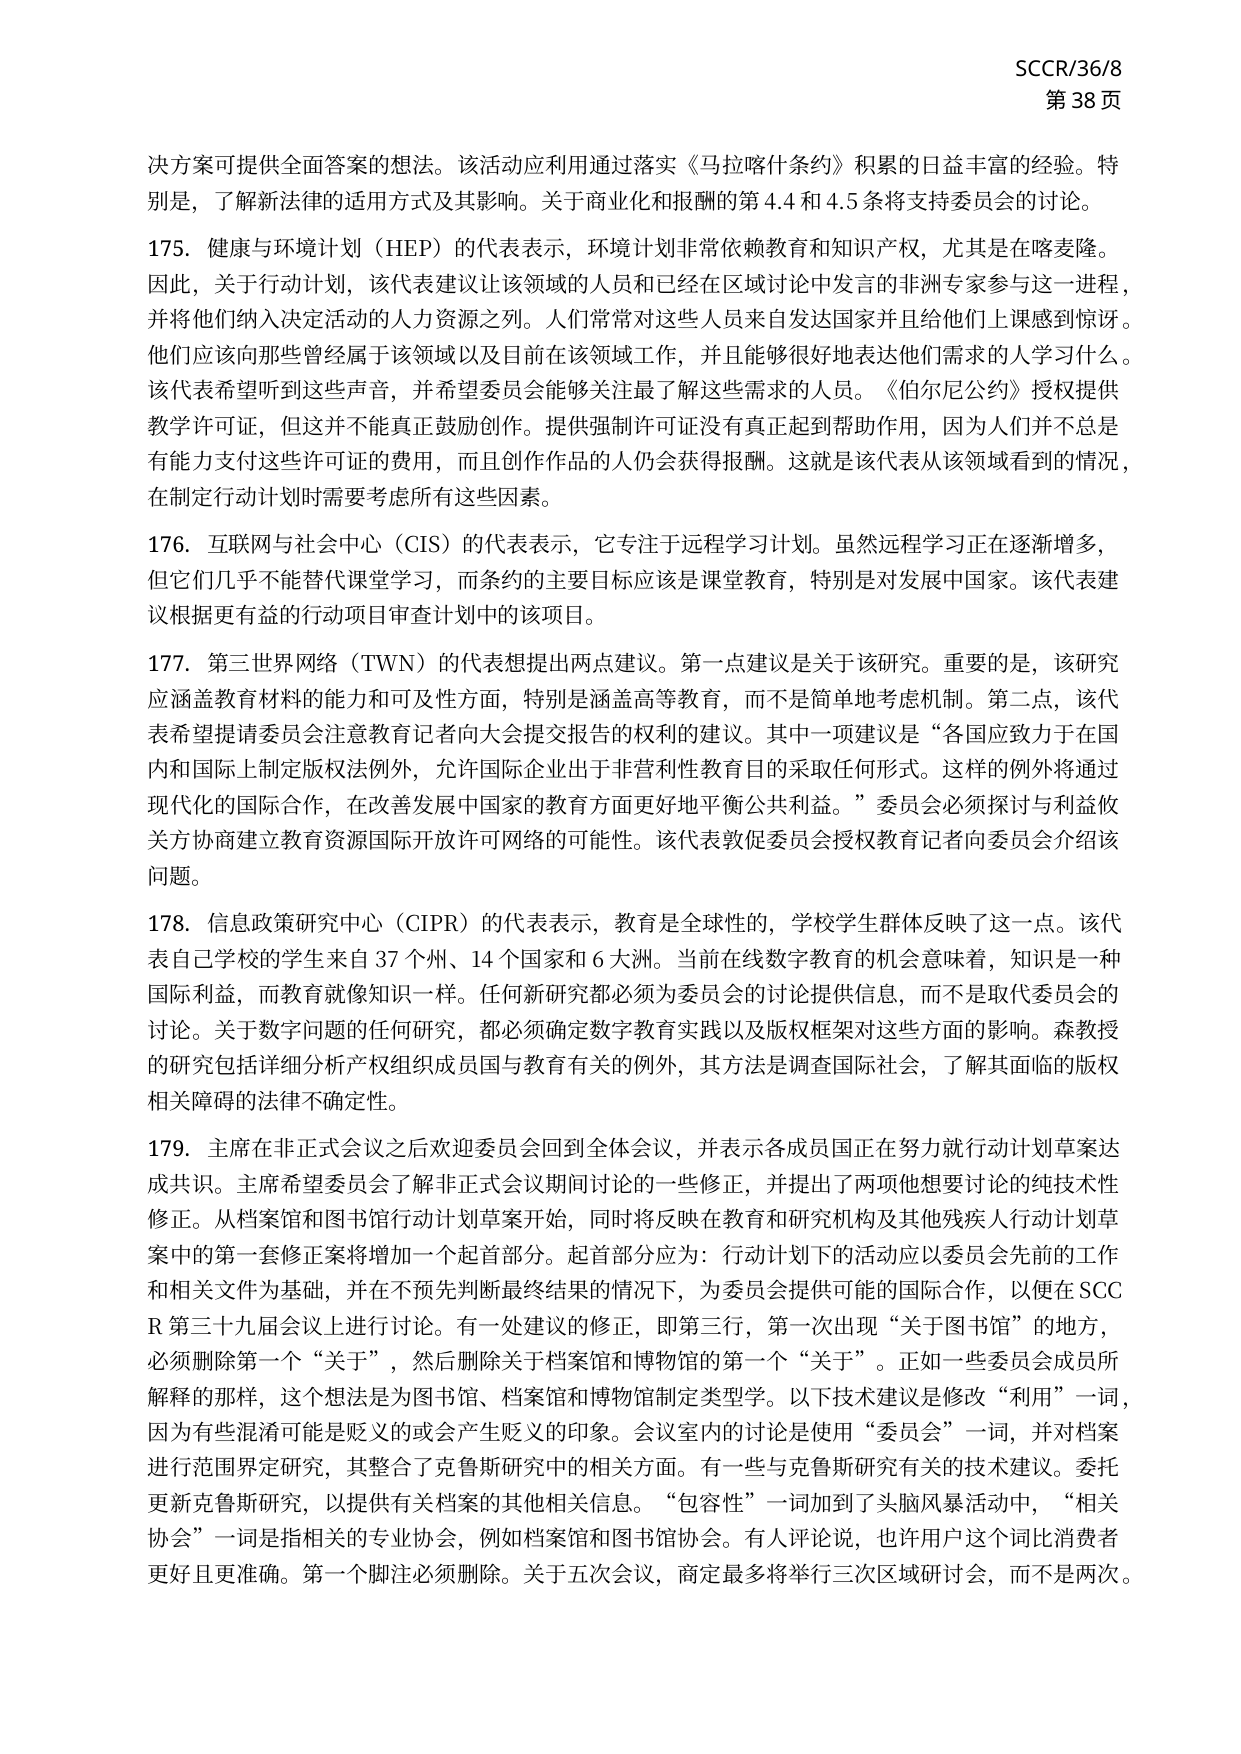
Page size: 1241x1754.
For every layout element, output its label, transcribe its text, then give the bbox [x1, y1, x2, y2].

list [148, 1128, 1122, 1588]
list 互联网与社会中心（CIS）的代表表示，它专注于远程学习计划。虽然远程学习正在逐渐增多，但它们几乎不能替代课堂学习，而条约的主要目标应该是课堂教育，特别是对发展中国家。该代表建议根据更有益的行动项目审查计划中的该项目。 [148, 524, 1122, 630]
list 信息政策研究中心（CIPR）的代表表示，教育是全球性的，学校学生群体反映了这一点。该代表自己学校的学生来自37个州、14个国家和6大洲。当前在线数字教育的机会意味着，知识是一种国际利益，而教育就像知识一样。任何新研究都必须为委员会的讨论提供信息，而不是取代委员会的讨论。关于数字问题的任何研究，都必须确定数字教育实践以及版权框架对这些方面的影响。森教授的研究包括详细分析产权组织成员国与教育有关的例外，其方法是调查国际社会，了解其面临的版权相关障碍的法律不确定性。 [148, 903, 1122, 1115]
list 第三世界网络（TWN）的代表想提出两点建议。第一点建议是关于该研究。重要的是，该研究应涵盖教育材料的能力和可及性方面，特别是涵盖高等教育，而不是简单地考虑机制。第二点，该代表希望提请委员会注意教育记者向大会提交报告的权利的建议。其中一项建议是“各国应致力于在国内和国际上制定版权法例外，允许国际企业出于非营利性教育目的采取任何形式。这样的例外将通过现代化的国际合作，在改善发展中国家的教育方面更好地平衡公共利益。”委员会必须探讨与利益攸关方协商建立教育资源国际开放许可网络的可能性。该代表敦促委员会授权教育记者向委员会介绍该问‍题。 [148, 642, 1122, 890]
list 健康与环境计划（HEP）的代表表示，环境计划非常依赖教育和知识产权，尤其是在喀麦隆。因此，关于行动计划，该代表建议让该领域的人员和已经在区域讨论中发言的非洲专家参与这一进程，并将他们纳入决定活动的人力资源之列。人们常常对这些人员来自发达国家并且给他们上课感到惊讶。他们应该向那些曾经属于该领域以及目前在该领域工作，并且能够很好地表达他们需求的人学习什么。该代表希望听到这些声音，并希望委员会能够关注最了解这些需求的人员。《伯尔尼公约》授权提供教学许可证，但这并不能真正鼓励创作。提供强制许可证没有真正起到帮助作用，因为人们并不总是有能力支付这些许可证的费用，而且创作作品的人仍会获得报酬。这就是该代表从该领域看到的情况，在制定行动计划时需要考虑所有这些因素。 [148, 228, 1122, 511]
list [148, 144, 1122, 215]
